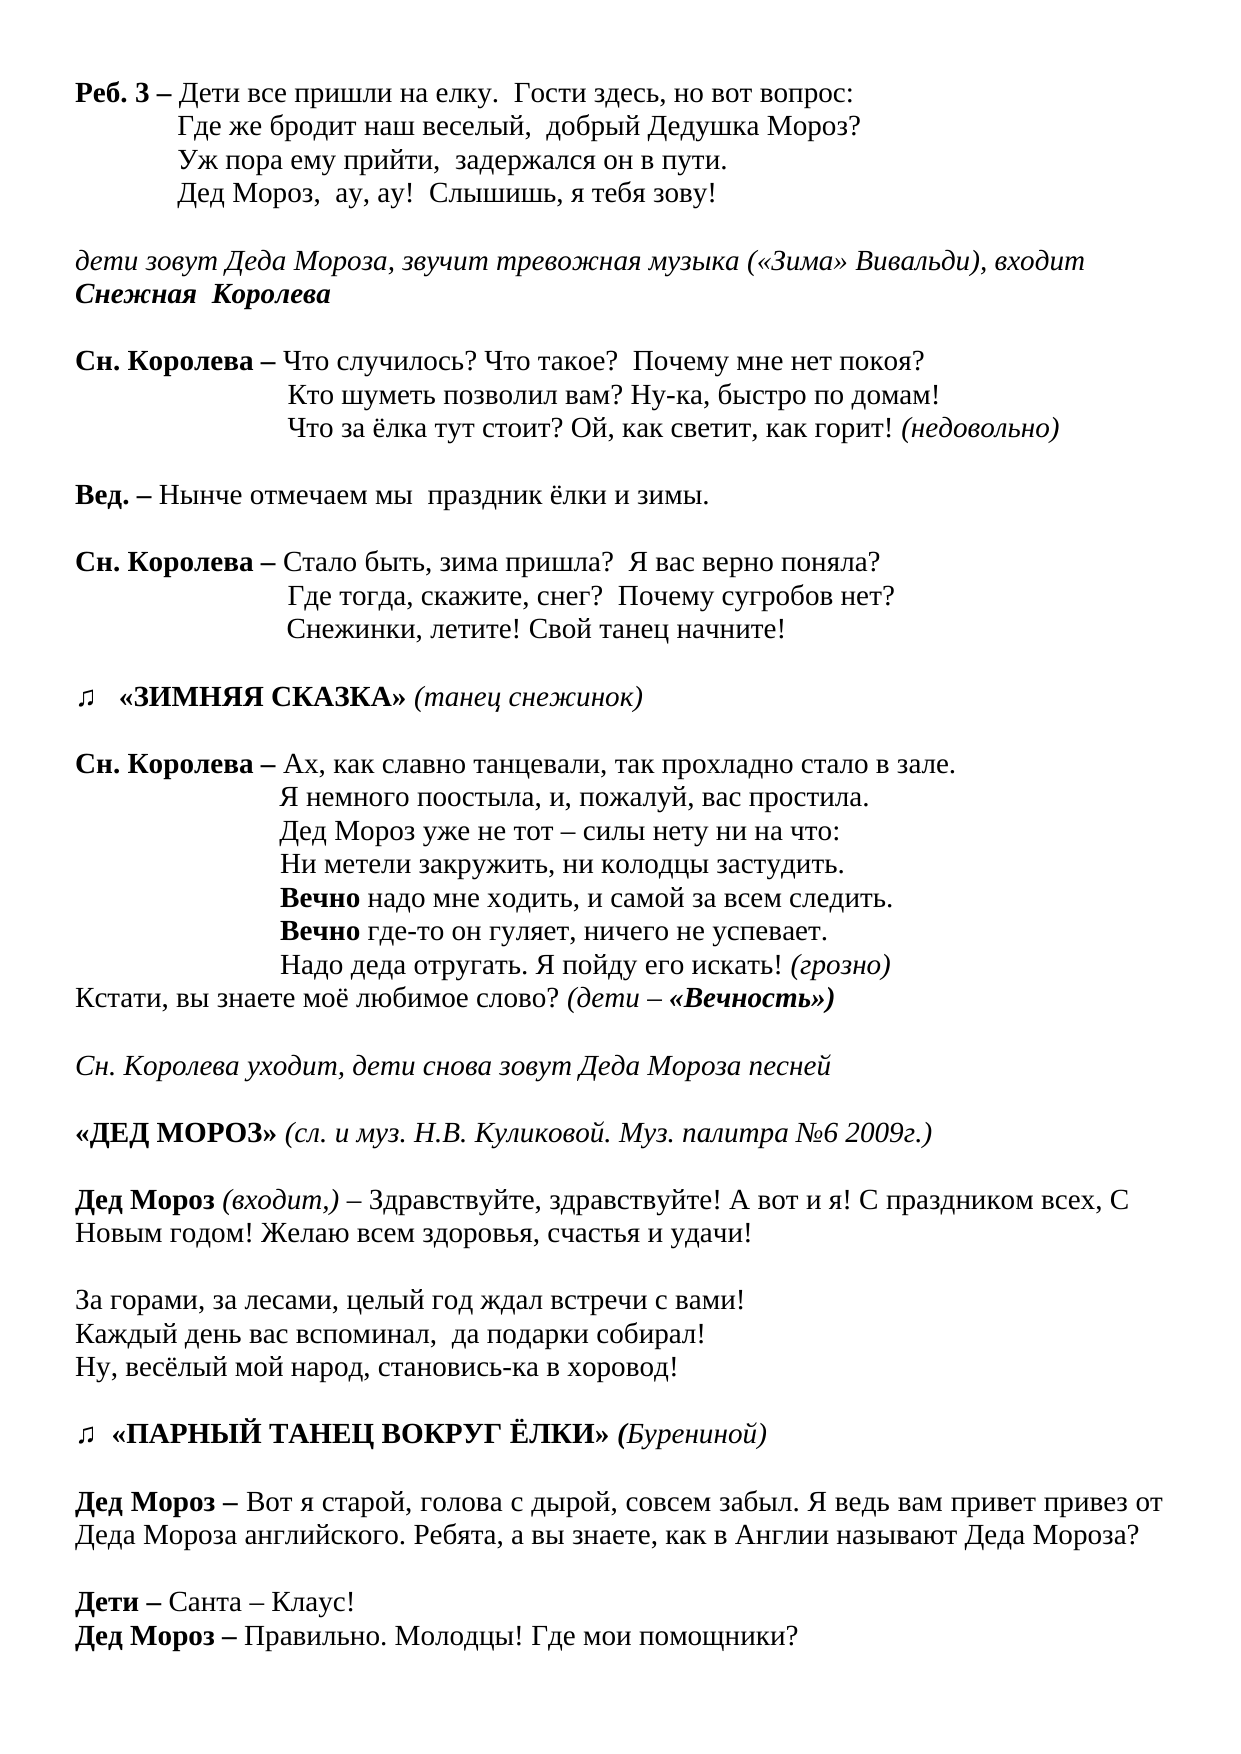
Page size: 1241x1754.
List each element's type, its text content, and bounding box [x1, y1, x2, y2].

text Дети – Санта – Клаус! [75, 1584, 1165, 1618]
text «ДЕД МОРОЗ» (сл. и муз. Н.В. Куликовой. Муз. палитра №6 2009г.) [75, 1115, 1165, 1148]
text дети зовут Деда Мороза, звучит тревожная музыка («Зима» Вивальди), входит Снежная Королева [75, 243, 1165, 310]
text Сн. Королева – Что случилось? Что такое? Почему мне нет покоя? [75, 343, 1165, 377]
text Я немного поостыла, и, пожалуй, вас простила. [75, 779, 1165, 813]
text Ни метели закружить, ни колодцы застудить. [75, 846, 1165, 880]
text Реб. 3 – Дети все пришли на елку. Гости здесь, но вот вопрос: Где же бродит наш веселый, добрый Дедушка Мороз? Уж пора ему прийти, задержался он в пути. Дед Мороз, ау, ау! Слышишь, я тебя зову! [75, 75, 1165, 209]
text Надо деда отругать. Я пойду его искать! (грозно) [75, 947, 1165, 981]
text За горами, за лесами, целый год ждал встречи с вами! [75, 1282, 1165, 1316]
text Сн. Королева уходит, дети снова зовут Деда Мороза песней [75, 1048, 1165, 1081]
text Вечно где-то он гуляет, ничего не успевает. [75, 913, 1165, 947]
text Вечно надо мне ходить, и самой за всем следить. [75, 880, 1165, 913]
text Дед Мороз уже не тот – силы нету ни на что: [75, 813, 1165, 846]
text Где тогда, скажите, снег? Почему сугробов нет? [75, 578, 1165, 612]
text ♫ «ЗИМНЯЯ СКАЗКА» (танец снежинок) [75, 679, 1165, 712]
text Снежинки, летите! Свой танец начните! [75, 612, 1165, 645]
text Дед Мороз – Вот я старой, голова с дырой, совсем забыл. Я ведь вам привет привез от Деда Мороза английского. Ребята, а вы знаете, как в Англии называют Деда Мороза? [75, 1484, 1165, 1551]
text Кстати, вы знаете моё любимое слово? (дети – «Вечность») [75, 981, 1165, 1014]
text Что за ёлка тут стоит? Ой, как светит, как горит! (недовольно) [75, 410, 1165, 444]
text Дед Мороз – Правильно. Молодцы! Где мои помощники? [75, 1618, 1165, 1651]
text Каждый день вас вспоминал, да подарки собирал! [75, 1316, 1165, 1349]
text Вед. – Нынче отмечаем мы праздник ёлки и зимы. [75, 477, 1165, 511]
text ♫ «ПАРНЫЙ ТАНЕЦ ВОКРУГ ЁЛКИ» (Бурениной) [75, 1417, 1165, 1450]
text Кто шуметь позволил вам? Ну-ка, быстро по домам! [75, 377, 1165, 410]
text Сн. Королева – Ах, как славно танцевали, так прохладно стало в зале. [75, 746, 1165, 779]
text Сн. Королева – Стало быть, зима пришла? Я вас верно поняла? [75, 544, 1165, 578]
text Ну, весёлый мой народ, становись-ка в хоровод! [75, 1349, 1165, 1383]
text Дед Мороз (входит,) – Здравствуйте, здравствуйте! А вот и я! С праздником всех, С Новым годом! Желаю всем здоровья, счастья и удачи! [75, 1182, 1165, 1249]
